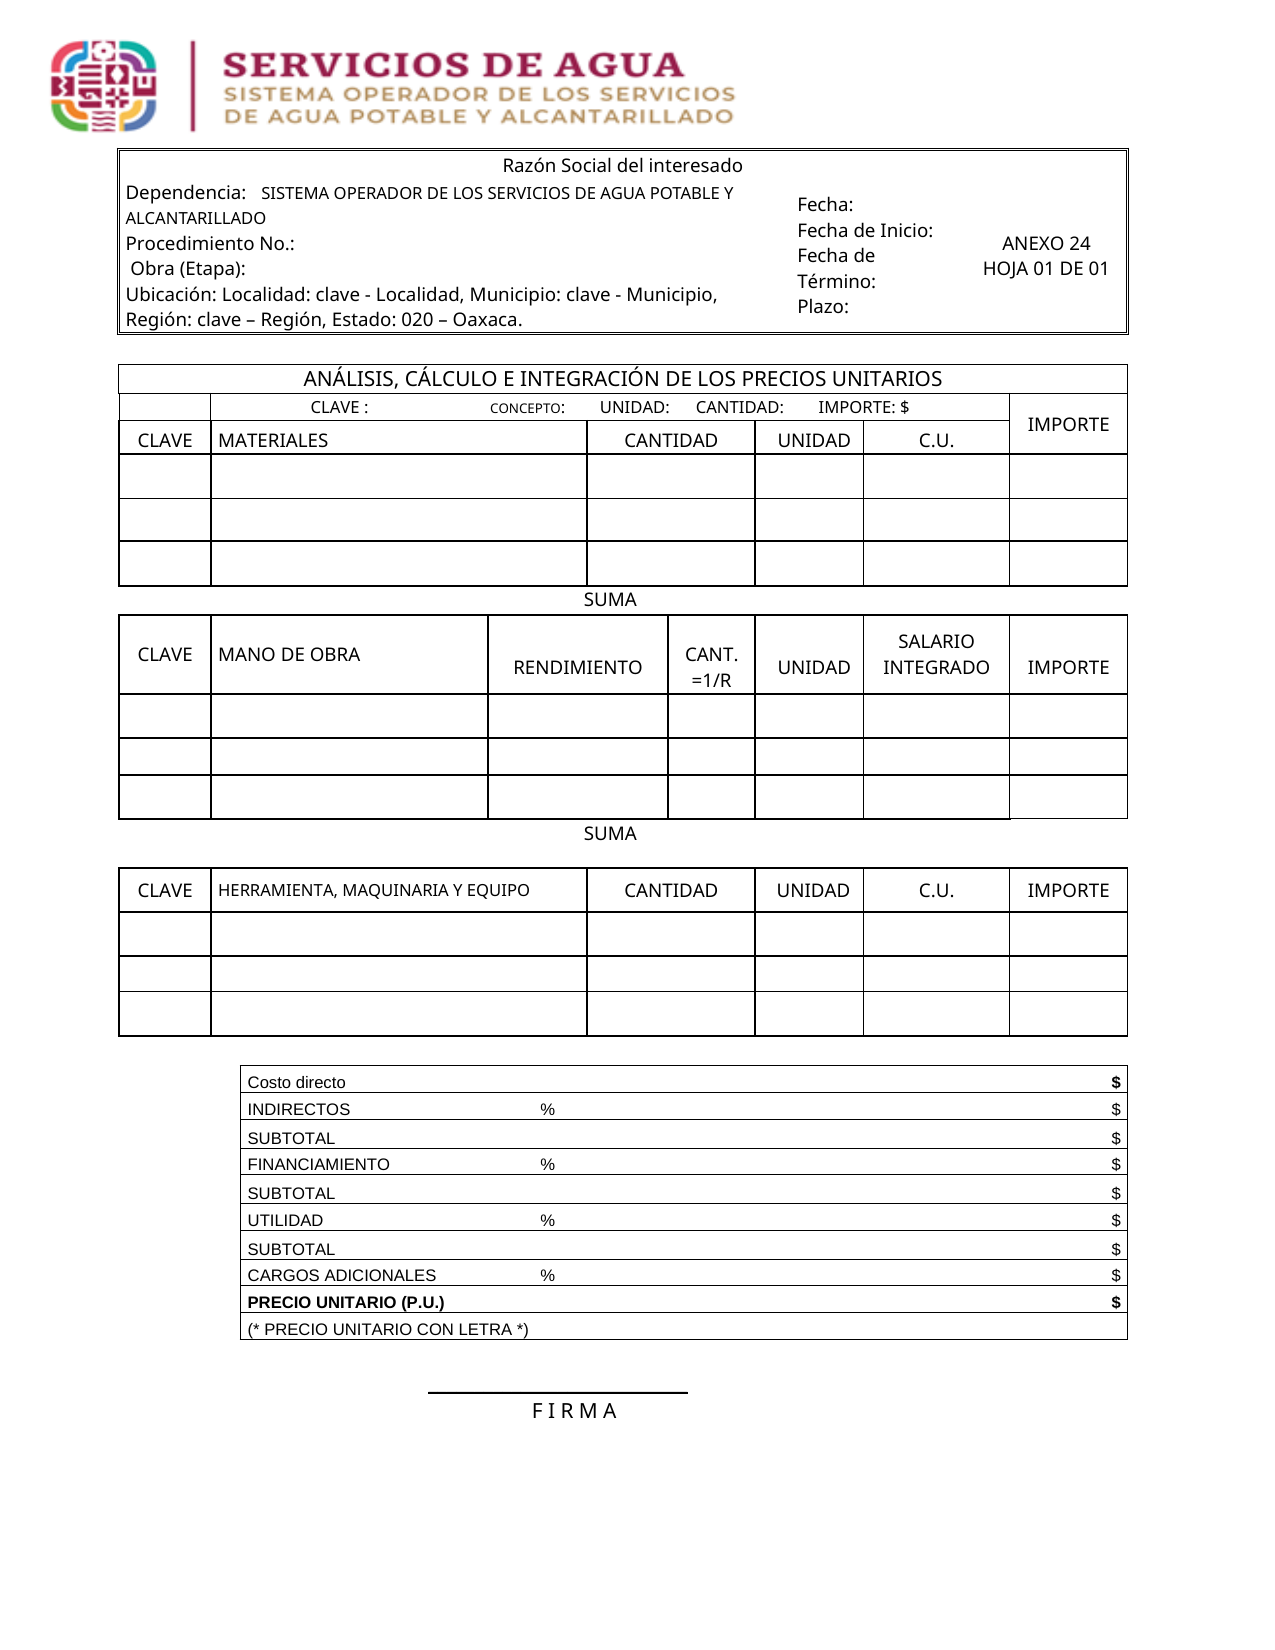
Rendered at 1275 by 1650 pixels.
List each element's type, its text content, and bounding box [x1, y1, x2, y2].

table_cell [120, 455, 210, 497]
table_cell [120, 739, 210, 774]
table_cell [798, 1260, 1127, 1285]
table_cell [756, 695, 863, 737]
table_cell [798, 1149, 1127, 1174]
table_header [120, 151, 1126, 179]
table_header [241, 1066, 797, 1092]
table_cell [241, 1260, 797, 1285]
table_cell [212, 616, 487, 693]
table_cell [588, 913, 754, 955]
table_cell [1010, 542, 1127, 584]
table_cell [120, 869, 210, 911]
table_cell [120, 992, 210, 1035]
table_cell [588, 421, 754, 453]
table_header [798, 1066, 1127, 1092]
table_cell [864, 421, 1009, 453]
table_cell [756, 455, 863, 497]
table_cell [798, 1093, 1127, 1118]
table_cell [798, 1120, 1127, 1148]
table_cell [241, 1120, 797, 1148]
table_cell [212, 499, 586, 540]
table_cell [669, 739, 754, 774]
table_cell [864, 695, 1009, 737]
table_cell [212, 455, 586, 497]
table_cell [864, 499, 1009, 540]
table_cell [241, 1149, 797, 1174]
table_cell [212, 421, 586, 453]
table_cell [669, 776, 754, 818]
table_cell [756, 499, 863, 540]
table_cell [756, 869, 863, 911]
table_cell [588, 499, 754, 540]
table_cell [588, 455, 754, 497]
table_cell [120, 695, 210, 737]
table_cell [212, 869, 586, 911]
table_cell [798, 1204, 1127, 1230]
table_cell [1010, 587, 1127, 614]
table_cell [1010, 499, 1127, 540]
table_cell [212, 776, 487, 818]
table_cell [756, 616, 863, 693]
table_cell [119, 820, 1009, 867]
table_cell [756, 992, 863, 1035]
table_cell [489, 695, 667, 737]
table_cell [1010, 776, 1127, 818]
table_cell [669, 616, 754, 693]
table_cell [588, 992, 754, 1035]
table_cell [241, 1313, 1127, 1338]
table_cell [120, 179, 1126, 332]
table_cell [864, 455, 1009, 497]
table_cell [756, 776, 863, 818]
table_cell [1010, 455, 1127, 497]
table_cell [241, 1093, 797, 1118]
picture [46, 30, 744, 148]
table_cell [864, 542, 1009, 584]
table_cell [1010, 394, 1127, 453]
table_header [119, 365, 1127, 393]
text ____________________________ [428, 1368, 1127, 1396]
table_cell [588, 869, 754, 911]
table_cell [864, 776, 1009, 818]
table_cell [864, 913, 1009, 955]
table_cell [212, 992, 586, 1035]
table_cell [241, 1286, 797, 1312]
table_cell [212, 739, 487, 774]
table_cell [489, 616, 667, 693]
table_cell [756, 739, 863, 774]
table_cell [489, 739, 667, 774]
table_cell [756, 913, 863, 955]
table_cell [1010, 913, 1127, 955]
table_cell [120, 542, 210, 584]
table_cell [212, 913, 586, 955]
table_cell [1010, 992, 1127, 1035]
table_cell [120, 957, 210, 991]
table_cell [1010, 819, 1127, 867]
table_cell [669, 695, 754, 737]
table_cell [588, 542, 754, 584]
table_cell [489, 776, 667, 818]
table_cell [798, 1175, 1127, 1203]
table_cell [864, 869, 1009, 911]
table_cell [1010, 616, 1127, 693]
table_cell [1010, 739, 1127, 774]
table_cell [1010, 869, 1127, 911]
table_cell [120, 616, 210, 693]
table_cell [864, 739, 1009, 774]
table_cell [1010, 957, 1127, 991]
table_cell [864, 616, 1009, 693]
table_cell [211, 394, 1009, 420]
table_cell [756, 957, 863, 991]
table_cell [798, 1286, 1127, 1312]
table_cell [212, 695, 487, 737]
text F I R M A [463, 1396, 1127, 1425]
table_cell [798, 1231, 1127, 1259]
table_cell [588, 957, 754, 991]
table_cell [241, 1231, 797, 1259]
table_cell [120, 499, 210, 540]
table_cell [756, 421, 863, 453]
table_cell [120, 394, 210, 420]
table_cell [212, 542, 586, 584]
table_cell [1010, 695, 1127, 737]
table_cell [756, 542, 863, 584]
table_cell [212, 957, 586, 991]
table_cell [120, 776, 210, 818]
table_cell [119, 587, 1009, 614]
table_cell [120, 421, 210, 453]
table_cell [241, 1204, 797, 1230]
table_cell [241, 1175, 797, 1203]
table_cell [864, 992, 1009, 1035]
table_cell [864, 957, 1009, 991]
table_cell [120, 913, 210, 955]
